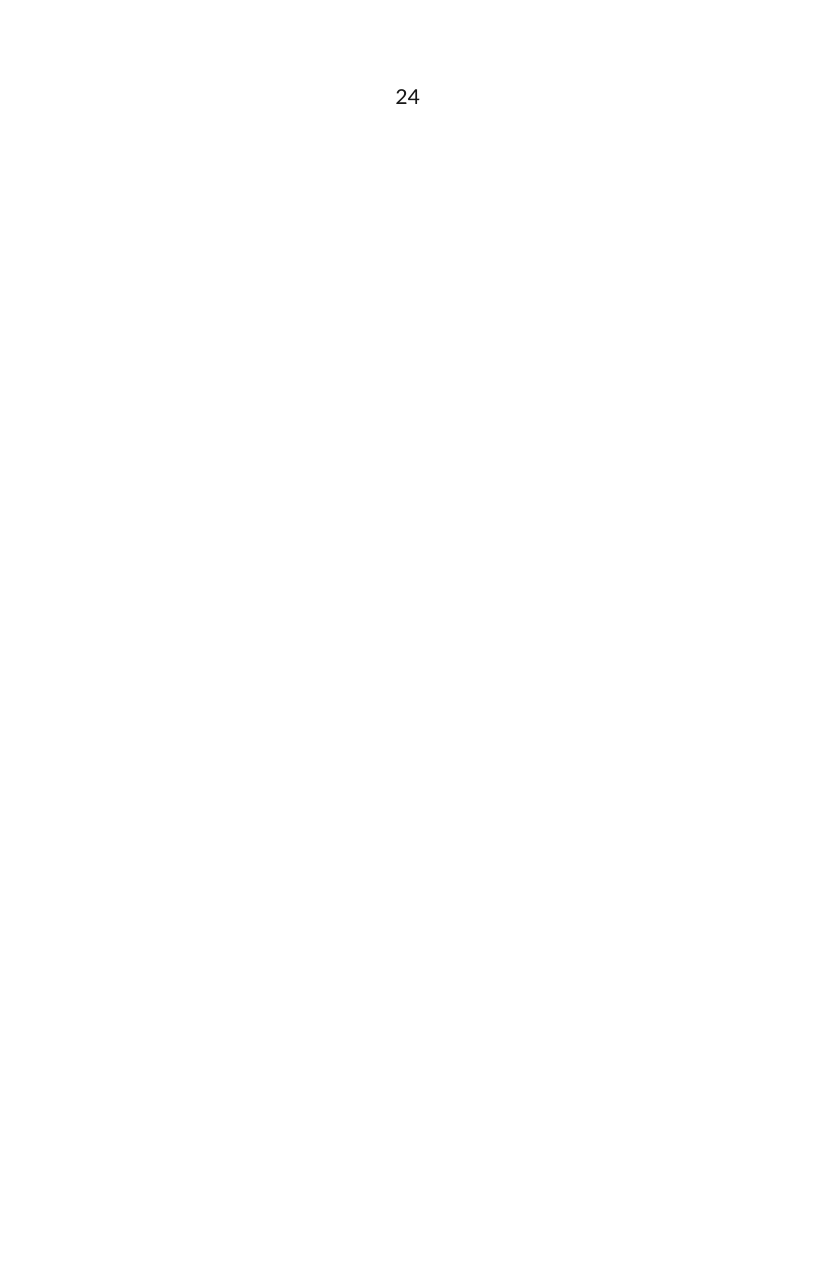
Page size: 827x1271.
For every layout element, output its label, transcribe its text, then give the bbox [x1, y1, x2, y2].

subtitle 24 [74, 82, 740, 110]
